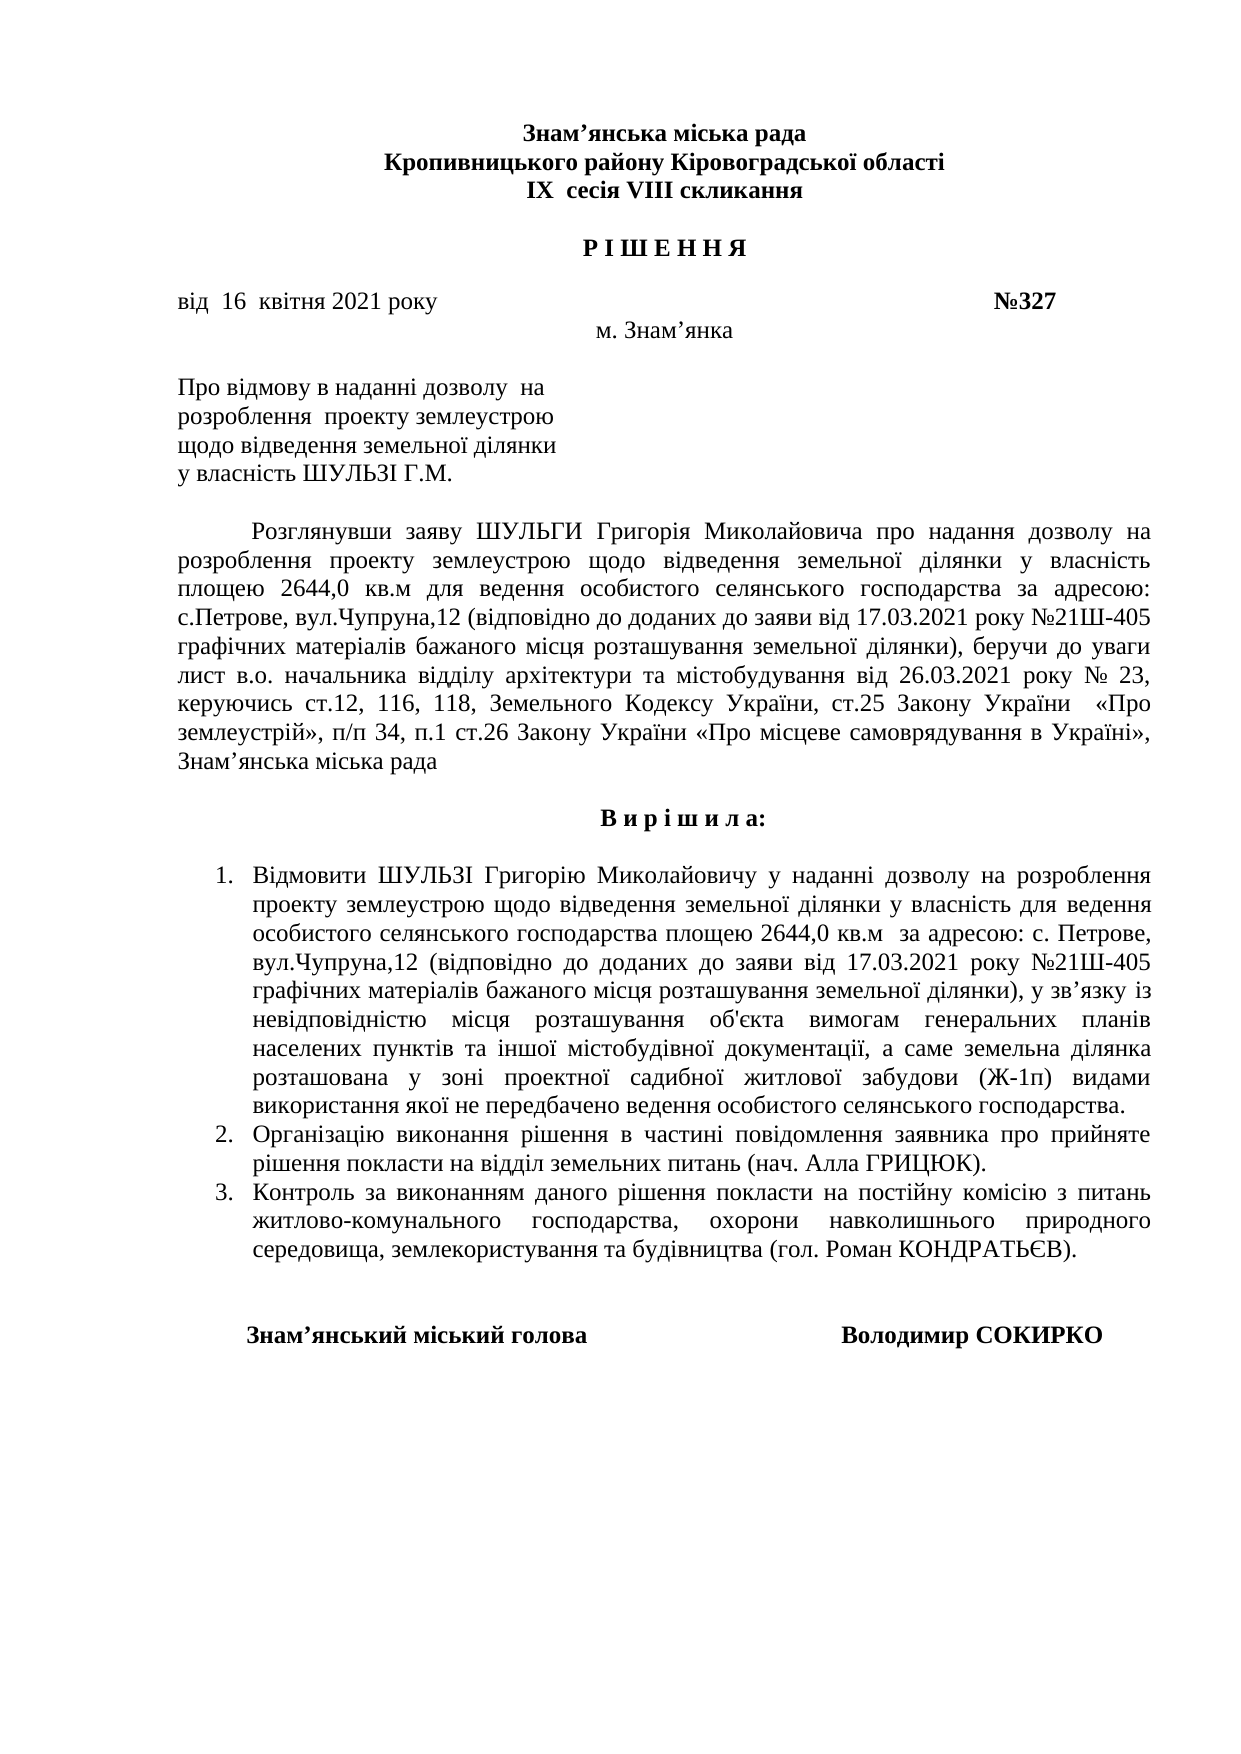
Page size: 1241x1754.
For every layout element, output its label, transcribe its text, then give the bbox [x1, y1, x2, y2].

list Контроль за виконанням даного рішення покласти на постійну комісію з питань житлово-комунального господарства, охорони навколишнього природного середовища, землекористування та будівництва (гол. Роман КОНДРАТЬЄВ). [215, 1177, 1152, 1263]
list Відмовити ШУЛЬЗІ Григорію Миколайовичу у наданні дозволу на розроблення проекту землеустрою щодо відведення земельної ділянки у власність для ведення особистого селянського господарства площею 2644,0 кв.м за адресою: с. Петрове, вул.Чупруна,12 (відповідно до доданих до заяви від 17.03.2021 року №21Ш-405 графічних матеріалів бажаного місця розташування земельної ділянки), у зв’язку із невідповідністю місця розташування об'єкта вимогам генеральних планів населених пунктів та іншої містобудівної документації, а саме земельна ділянка розташована у зоні проектної садибної житлової забудови (Ж-1п) видами використання якої не передбачено ведення особистого селянського господарства. [215, 861, 1152, 1119]
text Про відмову в наданні дозволу на розроблення проекту землеустрою щодо відведення земельної ділянки [177, 372, 590, 458]
text Кропивницького району Кіровоградської області [177, 147, 1152, 176]
text Р І Ш Е Н Н Я [177, 233, 1152, 262]
list Організацію виконання рішення в частині повідомлення заявника про прийняте рішення покласти на відділ земельних питань (нач. Алла ГРИЦЮК). [215, 1119, 1152, 1177]
text Знам’янська міська рада [177, 118, 1152, 147]
text від 16 квітня 2021 року №327 [177, 286, 1152, 315]
text В и р і ш и л а: [215, 803, 1152, 832]
text у власність ШУЛЬЗІ Г.М. [177, 458, 1152, 487]
text м. Знам’янка [177, 315, 1152, 343]
text Розглянувши заяву ШУЛЬГИ Григорія Миколайовича про надання дозволу на розроблення проекту землеустрою щодо відведення земельної ділянки у власність площею 2644,0 кв.м для ведення особистого селянського господарства за адресою: с.Петрове, вул.Чупруна,12 (відповідно до доданих до заяви від 17.03.2021 року №21Ш-405 графічних матеріалів бажаного місця розташування земельної ділянки), беручи до уваги лист в.о. начальника відділу архітектури та містобудування від 26.03.2021 року № 23, керуючись ст.12, 116, 118, Земельного Кодексу України, ст.25 Закону України «Про землеустрій», п/п 34, п.1 ст.26 Закону України «Про мiсцеве самоврядування в Українi», Знам’янська мiська рада [177, 516, 1152, 775]
text IX сесія VIIІ скликання [177, 176, 1152, 204]
text Знам’янський міський голова Володимир СОКИРКО [177, 1320, 1152, 1349]
